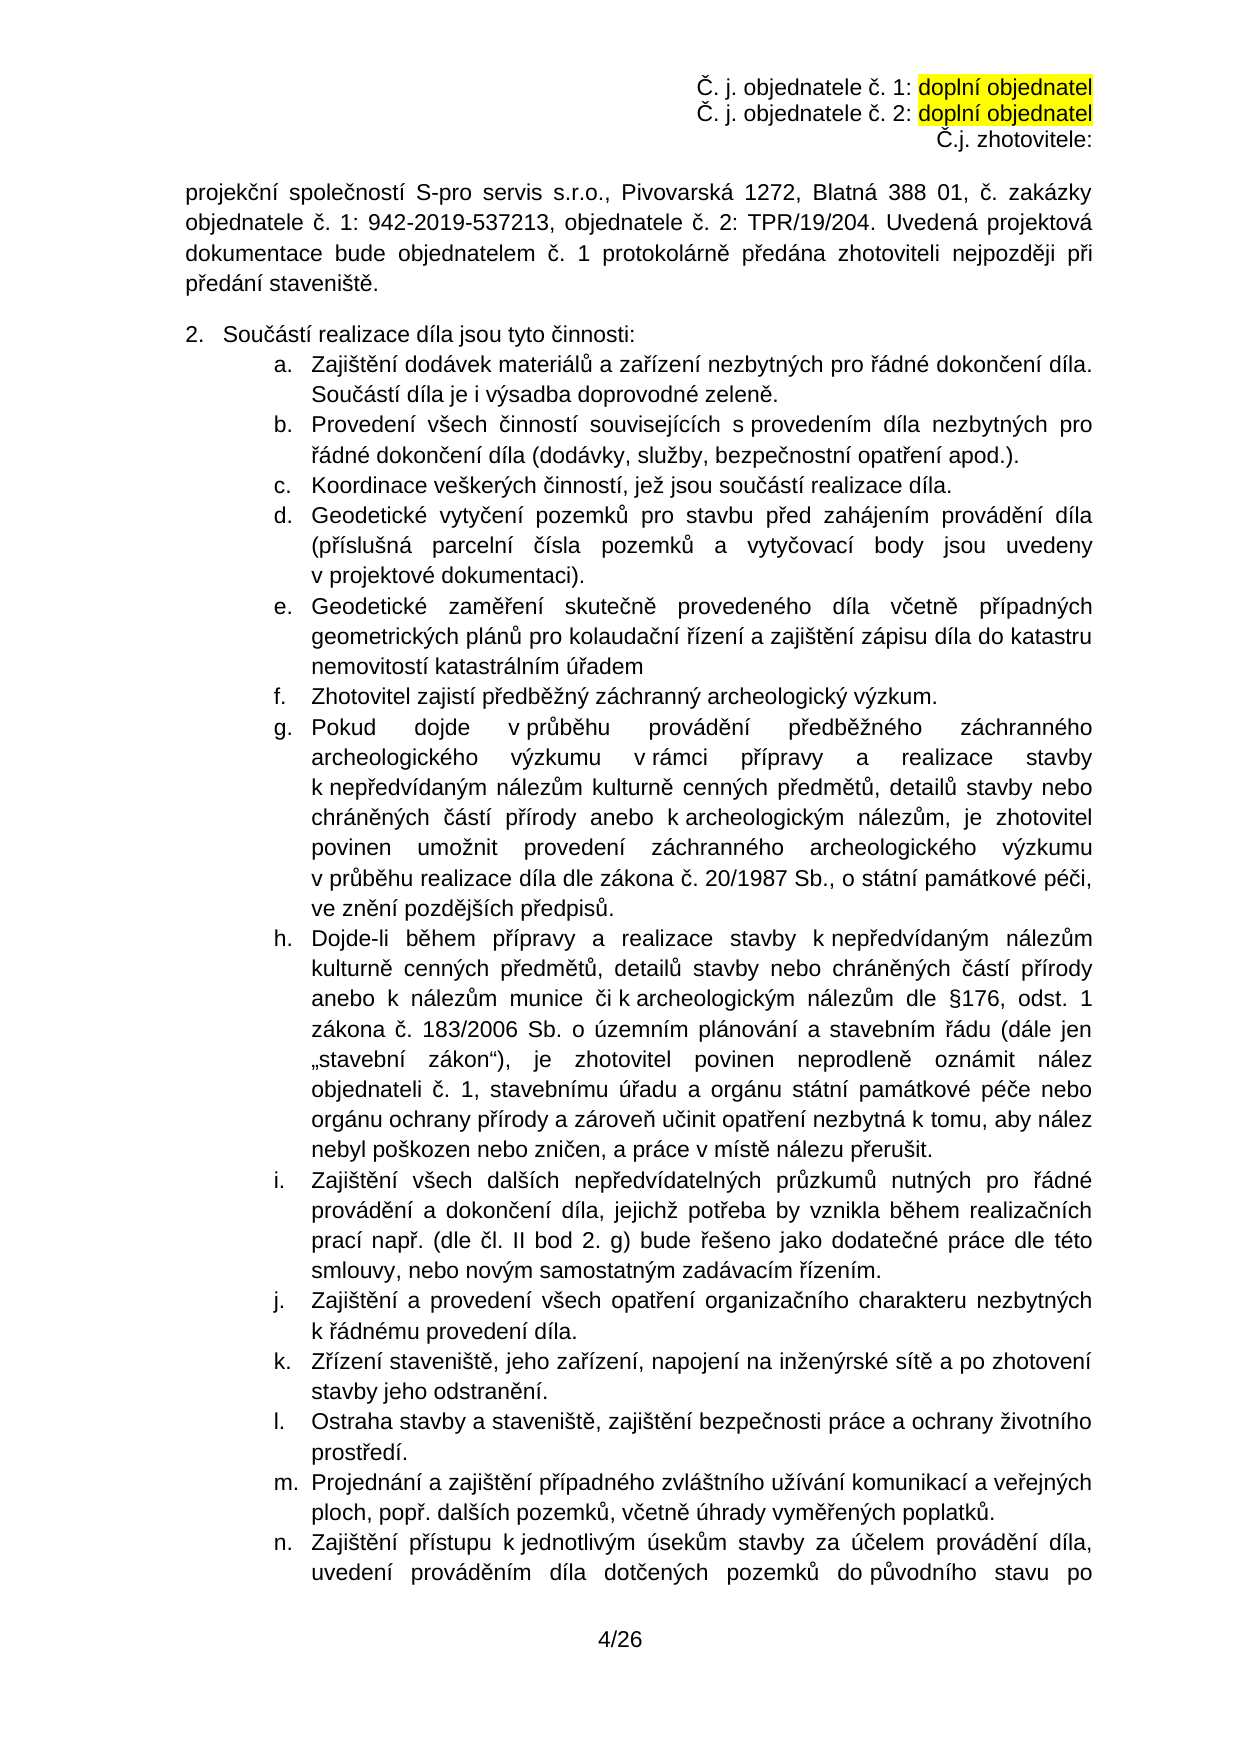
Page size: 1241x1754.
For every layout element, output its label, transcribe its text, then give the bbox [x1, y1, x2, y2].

list Součástí realizace díla jsou tyto činnosti: [185, 321, 1093, 347]
list Koordinace veškerých činností, jež jsou součástí realizace díla. [274, 472, 1093, 498]
list Provedení všech činností souvisejících s provedením díla nezbytných pro řádné dokončení díla (dodávky, služby, bezpečnostní opatření apod.). [274, 411, 1093, 468]
list Projednání a zajištění případného zvláštního užívání komunikací a veřejných ploch, popř. dalších pozemků, včetně úhrady vyměřených poplatků. [274, 1469, 1093, 1525]
list Ostraha stavby a staveniště, zajištění bezpečnosti práce a ochrany životního prostředí. [274, 1408, 1093, 1465]
list Zajištění a provedení všech opatření organizačního charakteru nezbytných k řádnému provedení díla. [274, 1287, 1093, 1344]
list Zajištění všech dalších nepředvídatelných průzkumů nutných pro řádné provádění a dokončení díla, jejichž potřeba by vznikla během realizačních prací např. (dle čl. II bod 2. g) bude řešeno jako dodatečné práce dle této smlouvy, nebo novým samostatným zadávacím řízením. [274, 1167, 1093, 1284]
list Geodetické vytyčení pozemků pro stavbu před zahájením provádění díla (příslušná parcelní čísla pozemků a vytyčovací body jsou uvedeny v projektové dokumentaci). [274, 502, 1093, 589]
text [185, 179, 1093, 296]
list Zajištění dodávek materiálů a zařízení nezbytných pro řádné dokončení díla. Součástí díla je i výsadba doprovodné zeleně. [274, 351, 1093, 408]
list Pokud dojde v průběhu provádění předběžného záchranného archeologického výzkumu v rámci přípravy a realizace stavby k nepředvídaným nálezům kulturně cenných předmětů, detailů stavby nebo chráněných částí přírody anebo k archeologickým nálezům, je zhotovitel povinen umožnit provedení záchranného archeologického výzkumu v průběhu realizace díla dle zákona č. 20/1987 Sb., o státní památkové péči, ve znění pozdějších předpisů. [274, 713, 1093, 921]
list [274, 1529, 1093, 1586]
list Dojde-li během přípravy a realizace stavby k nepředvídaným nálezům kulturně cenných předmětů, detailů stavby nebo chráněných částí přírody anebo k nálezům munice či k archeologickým nálezům dle §176, odst. 1 zákona č. 183/2006 Sb. o územním plánování a stavebním řádu (dále jen „stavební zákon“), je zhotovitel povinen neprodleně oznámit nález objednateli č. 1, stavebnímu úřadu a orgánu státní památkové péče nebo orgánu ochrany přírody a zároveň učinit opatření nezbytná k tomu, aby nález nebyl poškozen nebo zničen, a práce v místě nálezu přerušit. [274, 925, 1093, 1163]
list Geodetické zaměření skutečně provedeného díla včetně případných geometrických plánů pro kolaudační řízení a zajištění zápisu díla do katastru nemovitostí katastrálním úřadem [274, 593, 1093, 679]
list Zhotovitel zajistí předběžný záchranný archeologický výzkum. [274, 683, 1093, 710]
list Zřízení staveniště, jeho zařízení, napojení na inženýrské sítě a po zhotovení stavby jeho odstranění. [274, 1348, 1093, 1404]
